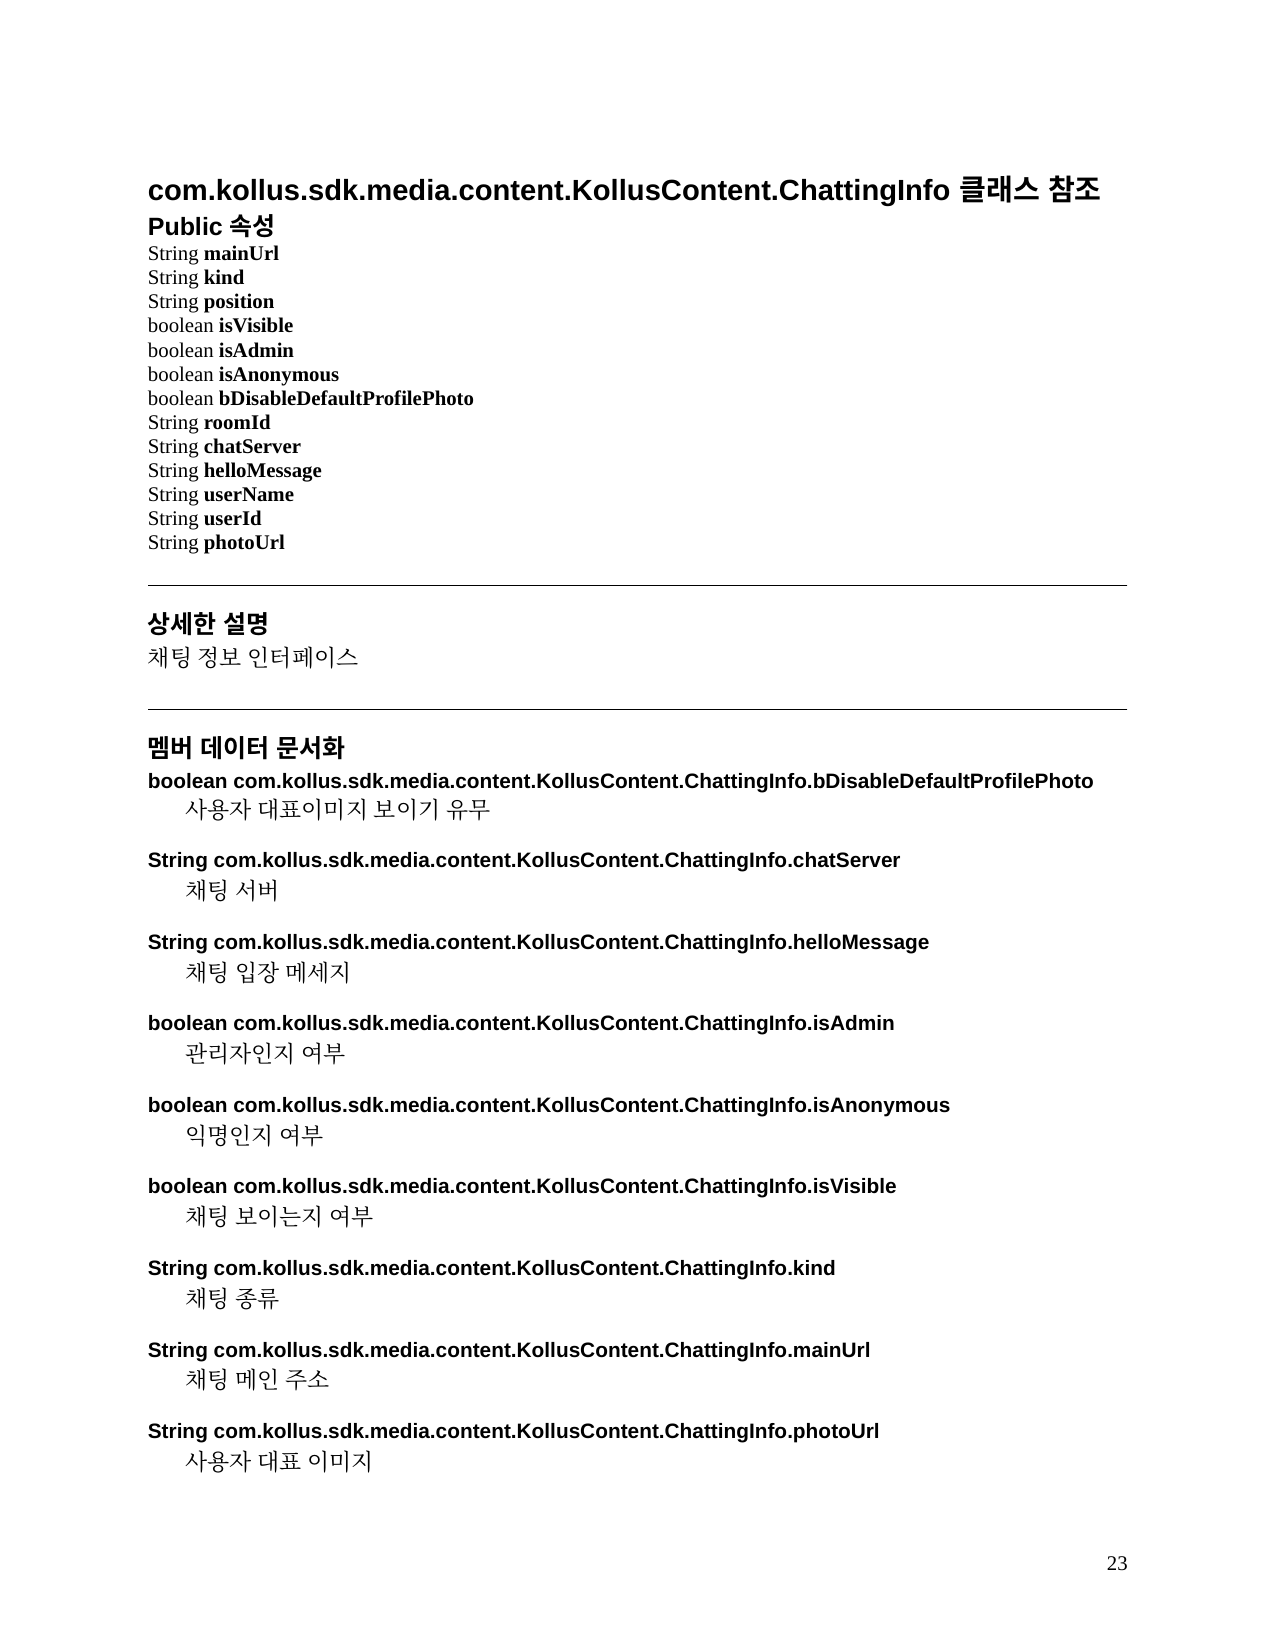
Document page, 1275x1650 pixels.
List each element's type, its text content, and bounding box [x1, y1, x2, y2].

list boolean bDisableDefaultProfilePhoto [148, 386, 1127, 410]
text 채팅 메인 주소 [185, 1368, 1127, 1394]
list String userName [148, 482, 1127, 506]
list String mainUrl [148, 241, 1127, 265]
text com.kollus.sdk.media.content.KollusContent.ChattingInfoPublic 속성 [148, 212, 1127, 241]
list boolean isAdmin [148, 337, 1127, 362]
text 채팅 보이는지 여부 [185, 1204, 1127, 1231]
text 사용자 대표이미지 보이기 유무 [185, 797, 1127, 823]
subtitle String com.kollus.sdk.media.content.KollusContent.ChattingInfo.mainUrl [148, 1337, 1127, 1361]
subtitle String com.kollus.sdk.media.content.KollusContent.ChattingInfo.kind [148, 1256, 1127, 1280]
list String helloMessage [148, 458, 1127, 482]
list String userId [148, 506, 1127, 530]
subtitle String com.kollus.sdk.media.content.KollusContent.ChattingInfo.chatServer [148, 848, 1127, 872]
subtitle boolean com.kollus.sdk.media.content.KollusContent.ChattingInfo.isAnonymous [148, 1093, 1127, 1117]
subtitle boolean com.kollus.sdk.media.content.KollusContent.ChattingInfo.isVisible [148, 1174, 1127, 1198]
list boolean isVisible [148, 313, 1127, 337]
text 익명인지 여부 [185, 1123, 1127, 1149]
text 관리자인지 여부 [185, 1041, 1127, 1068]
list String kind [148, 265, 1127, 289]
subtitle String com.kollus.sdk.media.content.KollusContent.ChattingInfo.photoUrl [148, 1419, 1127, 1443]
text 채팅 서버 [185, 878, 1127, 904]
subtitle 멤버 데이터 문서화 [148, 734, 1127, 763]
subtitle String com.kollus.sdk.media.content.KollusContent.ChattingInfo.helloMessage [148, 929, 1127, 953]
text boolean com.kollus.sdk.media.content.KollusContent.ChattingInfo.bDisableDefaultProfilePhoto [148, 769, 1127, 793]
list String roomId [148, 410, 1127, 434]
list String chatServer [148, 434, 1127, 458]
text 채팅 종류 [185, 1286, 1127, 1312]
subtitle boolean com.kollus.sdk.media.content.KollusContent.ChattingInfo.isAdmin [148, 1011, 1127, 1035]
list String photoUrl [148, 530, 1127, 554]
text 채팅 입장 메세지 [185, 960, 1127, 986]
list String position [148, 289, 1127, 313]
list boolean isAnonymous [148, 362, 1127, 386]
text 채팅 정보 인터페이스 [148, 645, 1127, 672]
text 사용자 대표 이미지 [185, 1449, 1127, 1476]
subtitle 상세한 설명 [148, 610, 1127, 639]
subtitle com.kollus.sdk.media.content.KollusContent.ChattingInfo 클래스 참조 [148, 173, 1127, 206]
